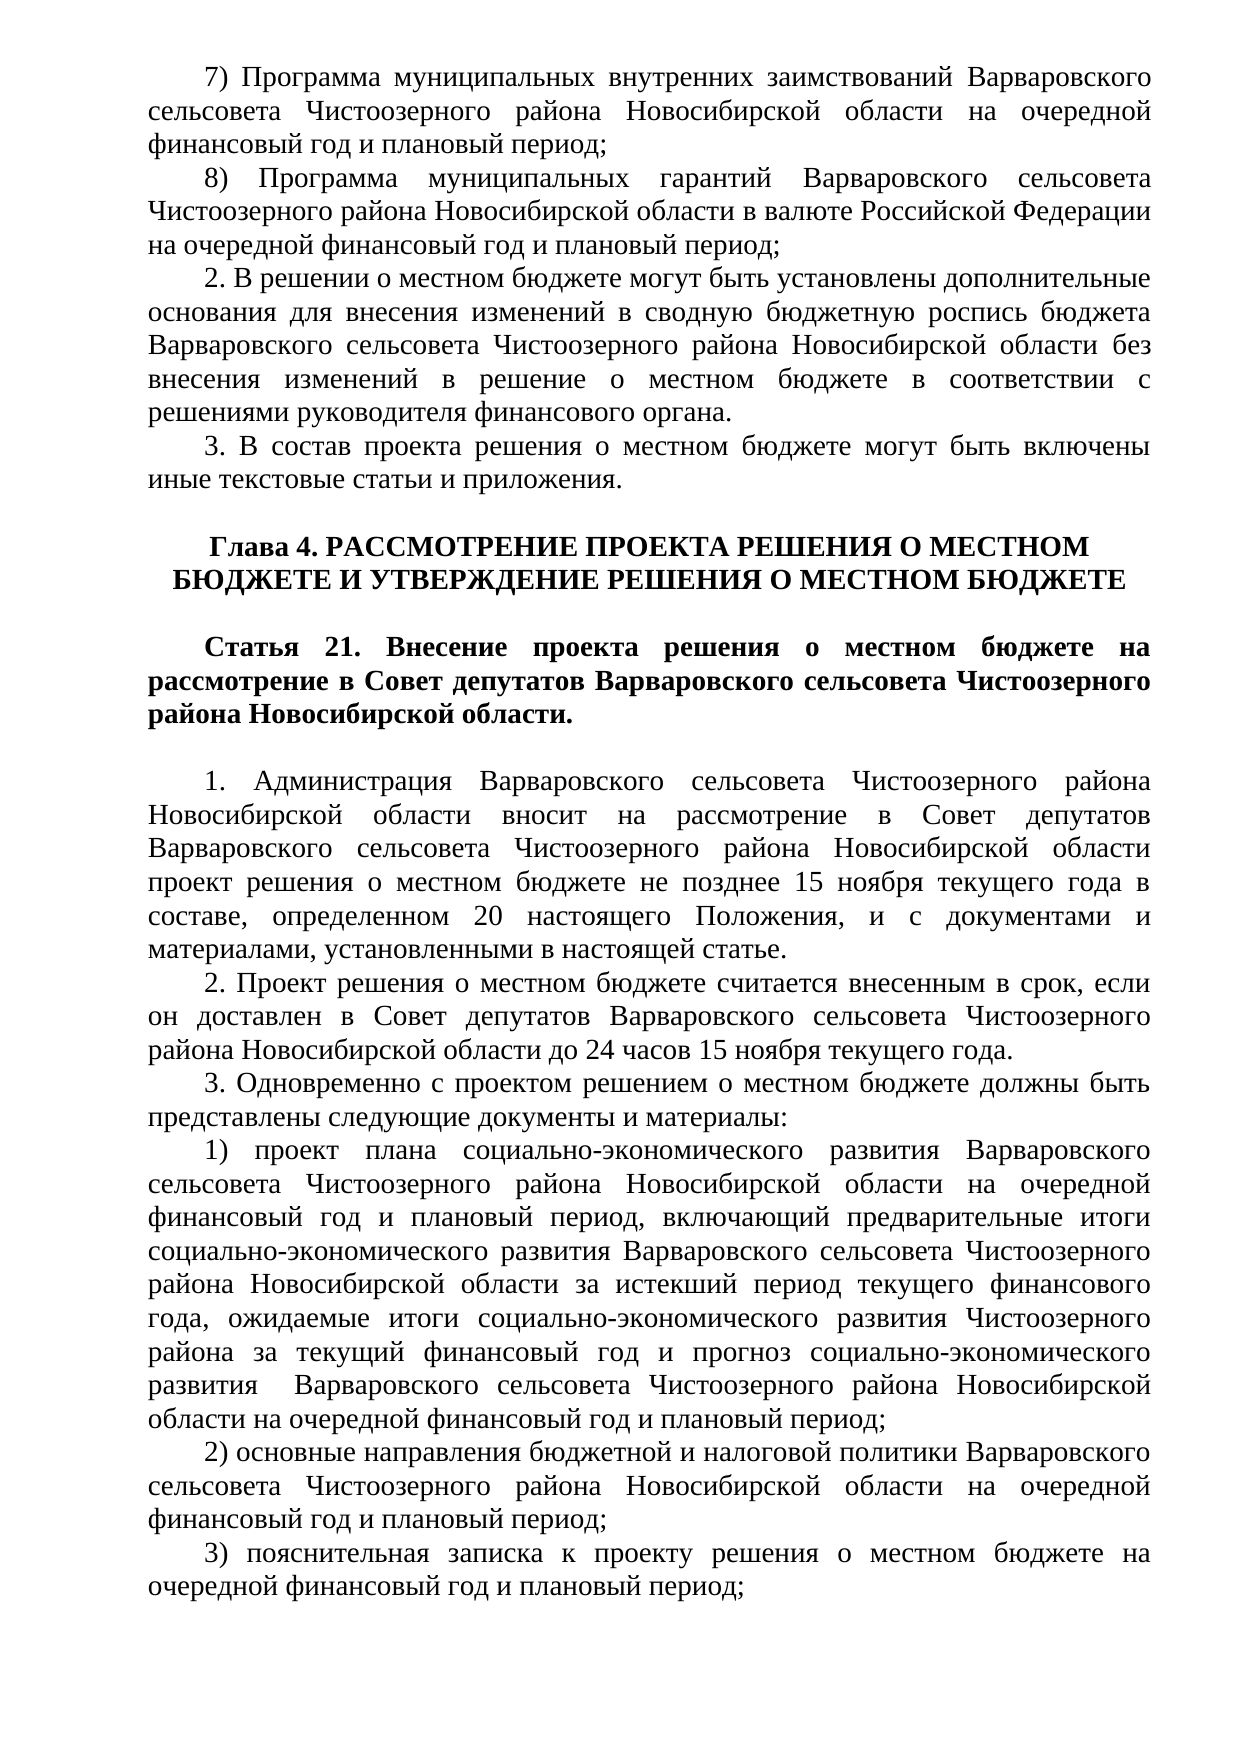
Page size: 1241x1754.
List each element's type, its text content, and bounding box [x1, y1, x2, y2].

text 2. Проект решения о местном бюджете считается внесенным в срок, если он доставлен в Совет депутатов Варваровского сельсовета Чистоозерного района Новосибирской области до 24 часов 15 ноября текущего года. [148, 965, 1152, 1065]
text 3. В состав проекта решения о местном бюджете могут быть включены иные текстовые статьи и приложения. [148, 428, 1152, 495]
title БЮДЖЕТЕ И УТВЕРЖДЕНИЕ РЕШЕНИЯ О МЕСТНОМ БЮДЖЕТЕ [148, 562, 1152, 596]
text 3) пояснительная записка к проекту решения о местном бюджете на очередной финансовый год и плановый период; [148, 1535, 1152, 1602]
text 3. Одновременно с проектом решением о местном бюджете должны быть представлены следующие документы и материалы: [148, 1065, 1152, 1132]
title Глава 4. РАССМОТРЕНИЕ ПРОЕКТА РЕШЕНИЯ О МЕСТНОМ [148, 529, 1152, 562]
text Статья 21. Внесение проекта решения о местном бюджете на рассмотрение в Совет депутатов Варваровского сельсовета Чистоозерного района Новосибирской области. [148, 629, 1152, 730]
text 1. Администрация Варваровского сельсовета Чистоозерного района Новосибирской области вносит на рассмотрение в Совет депутатов Варваровского сельсовета Чистоозерного района Новосибирской области проект решения о местном бюджете не позднее 15 ноября текущего года в составе, определенном 20 настоящего Положения, и с документами и материалами, установленными в настоящей статье. [148, 763, 1152, 965]
text 2. В решении о местном бюджете могут быть установлены дополнительные основания для внесения изменений в сводную бюджетную роспись бюджета Варваровского сельсовета Чистоозерного района Новосибирской области без внесения изменений в решение о местном бюджете в соответствии с решениями руководителя финансового органа. [148, 260, 1152, 428]
text 1) проект плана социально-экономического развития Варваровского сельсовета Чистоозерного района Новосибирской области на очередной финансовый год и плановый период, включающий предварительные итоги социально-экономического развития Варваровского сельсовета Чистоозерного района Новосибирской области за истекший период текущего финансового года, ожидаемые итоги социально-экономического развития Чистоозерного района за текущий финансовый год и прогноз социально-экономического развития Варваровского сельсовета Чистоозерного района Новосибирской области на очередной финансовый год и плановый период; [148, 1132, 1152, 1434]
text 2) основные направления бюджетной и налоговой политики Варваровского сельсовета Чистоозерного района Новосибирской области на очередной финансовый год и плановый период; [148, 1434, 1152, 1535]
text 8) Программа муниципальных гарантий Варваровского сельсовета Чистоозерного района Новосибирской области в валюте Российской Федерации на очередной финансовый год и плановый период; [148, 160, 1152, 260]
text 7) Программа муниципальных внутренних заимствований Варваровского сельсовета Чистоозерного района Новосибирской области на очередной финансовый год и плановый период; [148, 59, 1152, 160]
